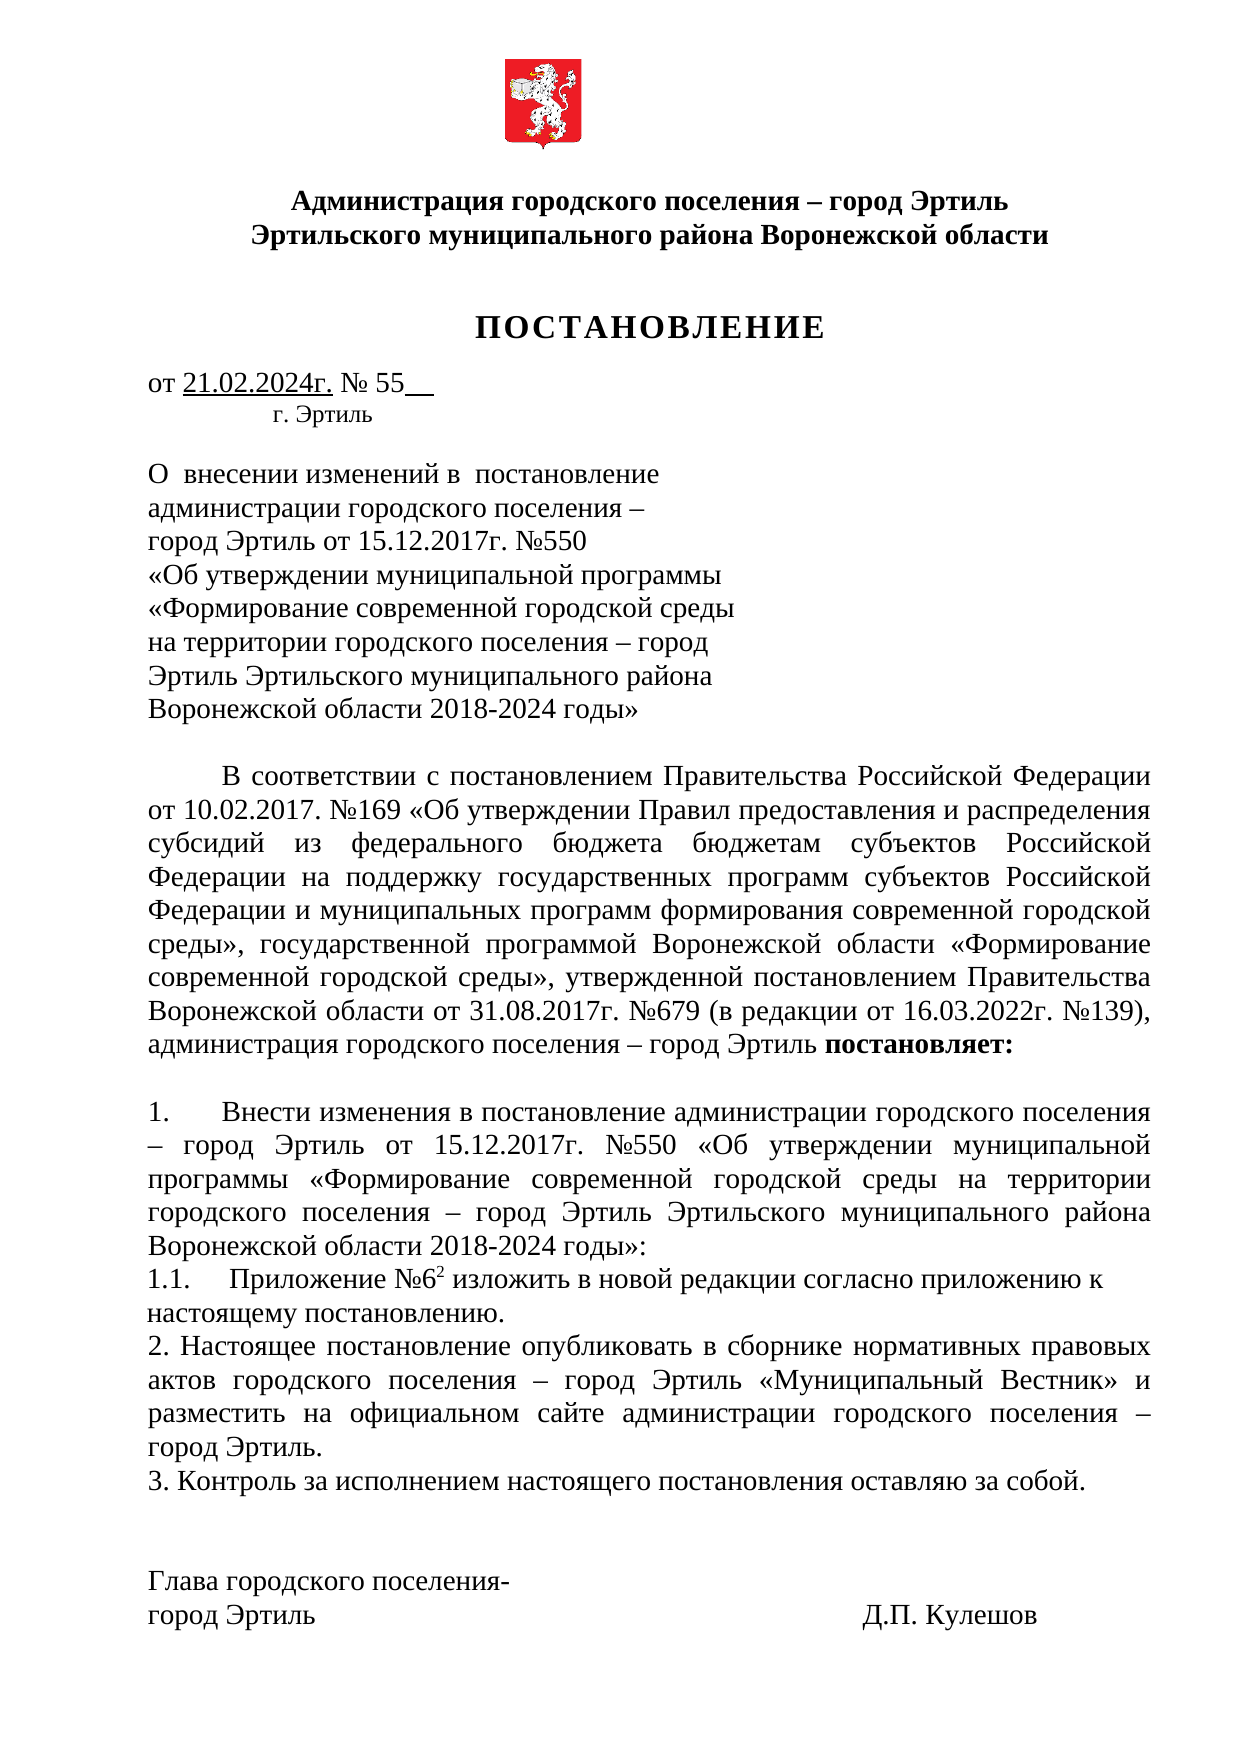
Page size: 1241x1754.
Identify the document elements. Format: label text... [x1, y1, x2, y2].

text 2. Настоящее постановление опубликовать в сборнике нормативных правовых актов городского поселения – город Эртиль «Муниципальный Вестник» и разместить на официальном сайте администрации городского поселения – город Эртиль. [148, 1328, 1152, 1463]
text 3. Контроль за исполнением настоящего постановления оставляю за собой. [148, 1463, 1152, 1496]
text В соответствии с постановлением Правительства Российской Федерации от 10.02.2017. №169 «Об утверждении Правил предоставления и распределения субсидий из федерального бюджета бюджетам субъектов Российской Федерации на поддержку государственных программ субъектов Российской Федерации и муниципальных программ формирования современной городской среды», государственной программой Воронежской области «Формирование современной городской среды», утвержденной постановлением Правительства Воронежской области от 31.08.2017г. №679 (в редакции от 16.03.2022г. №139), администрация городского поселения – город Эртиль постановляет: [148, 758, 1152, 1060]
text Эртильского муниципального района Воронежской области [148, 217, 1152, 250]
text на территории городского поселения – город [148, 624, 1152, 658]
text настоящему постановлению. [147, 1295, 1152, 1328]
text «Формирование современной городской среды [148, 591, 1152, 624]
text г. Эртиль [148, 399, 1152, 428]
list Приложение №62 изложить в новой редакции согласно приложению к [147, 1261, 1152, 1295]
text администрации городского поселения – [148, 490, 1152, 523]
text О внесении изменений в постановление [148, 456, 1152, 490]
list Внести изменения в постановление администрации городского поселения – город Эртиль от 15.12.2017г. №550 «Об утверждении муниципальной программы «Формирование современной городской среды на территории городского поселения – город Эртиль Эртильского муниципального района Воронежской области 2018-2024 годы»: [148, 1094, 1152, 1261]
text Глава городского поселения- [148, 1563, 1152, 1597]
picture [505, 59, 582, 150]
text Администрация городского поселения – город Эртиль [148, 183, 1152, 217]
text ПОСТАНОВЛЕНИЕ [148, 308, 1152, 346]
text «Об утверждении муниципальной программы [148, 557, 1152, 591]
text Эртиль Эртильского муниципального района [148, 658, 1152, 691]
text город Эртиль от 15.12.2017г. №550 [148, 523, 1152, 557]
text от 21.02.2024г. № 55 [148, 365, 1152, 399]
text Воронежской области 2018-2024 годы» [148, 691, 1152, 725]
text город Эртиль Д.П. Кулешов [148, 1597, 1152, 1630]
